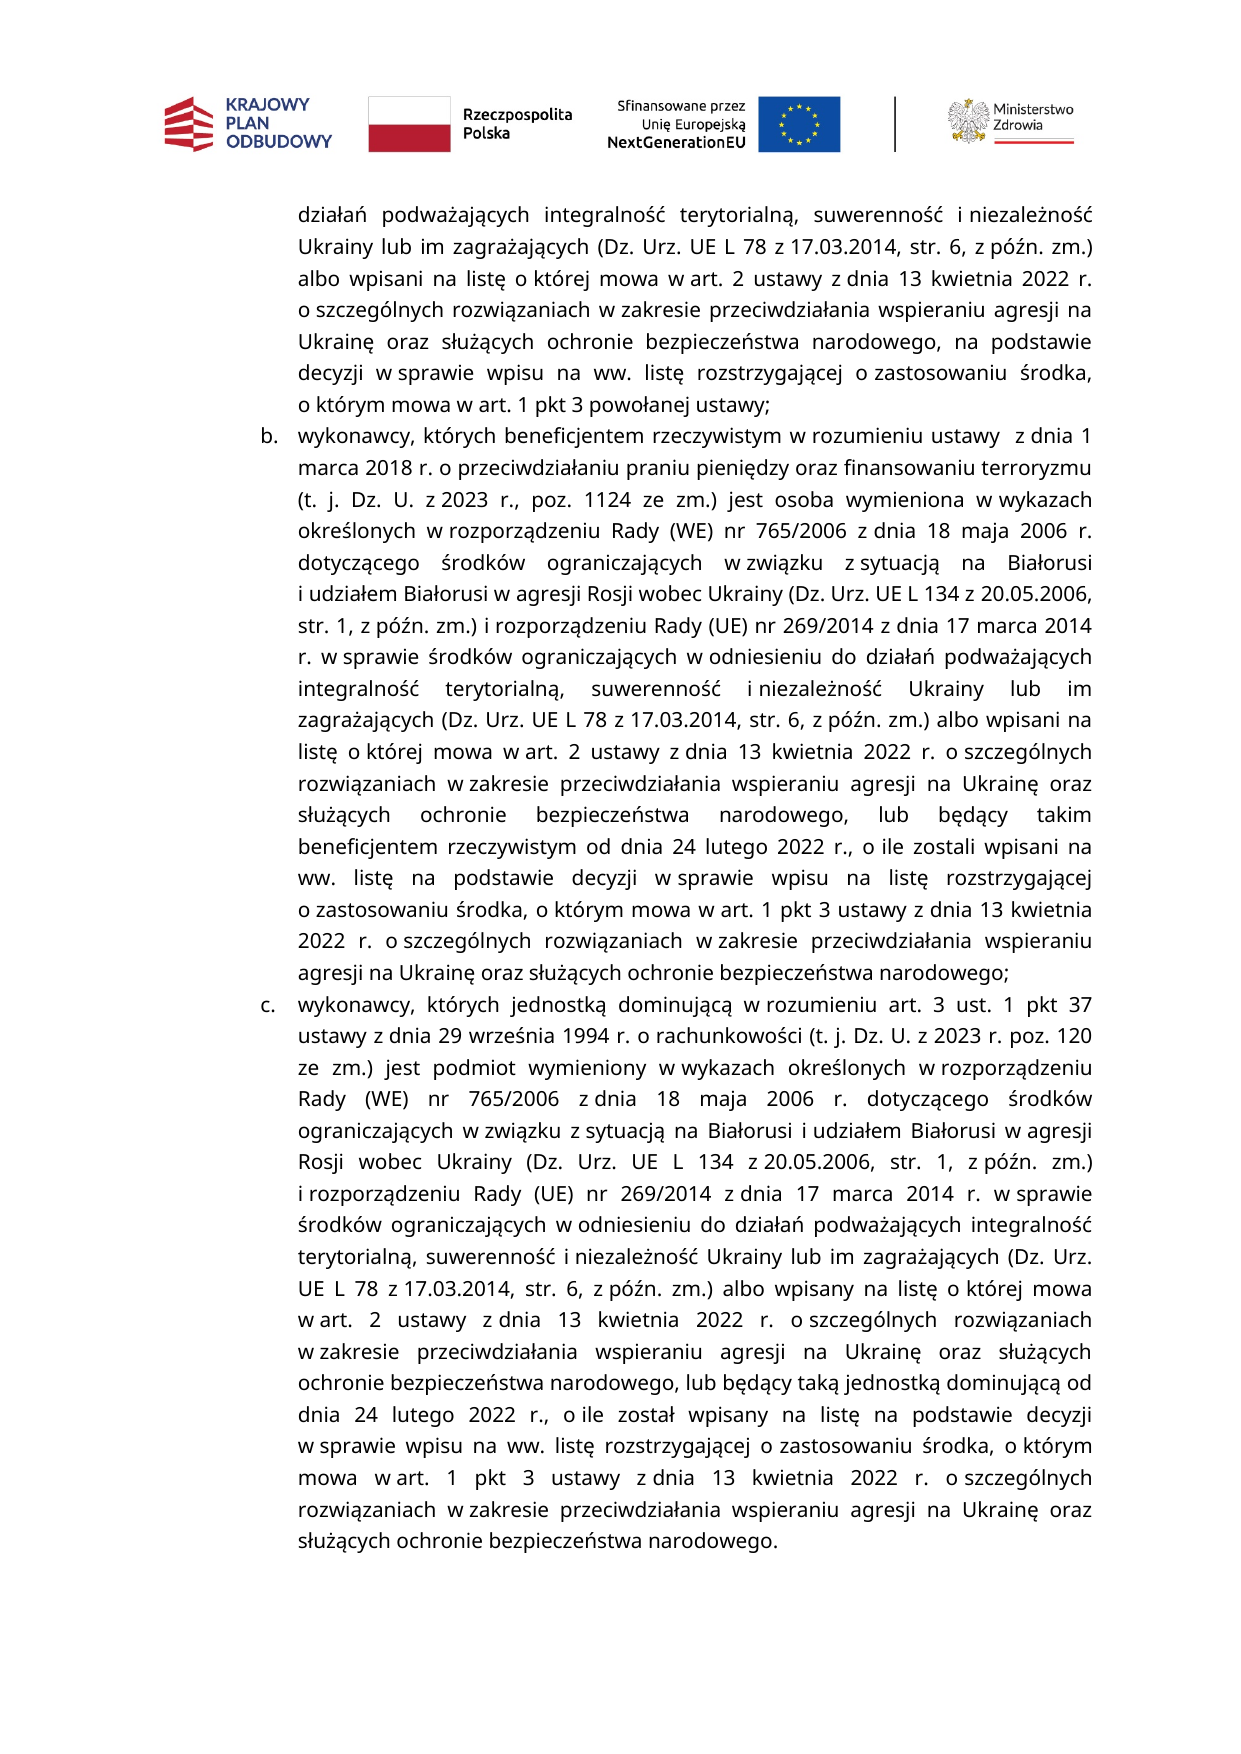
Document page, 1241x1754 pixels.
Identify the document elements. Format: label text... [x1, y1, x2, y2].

picture [147, 73, 1093, 169]
list wykonawcy, których jednostką dominującą w rozumieniu art. 3 ust. 1 pkt 37 ustawy z dnia 29 września 1994 r. o rachunkowości (t. j. Dz. U. z 2023 r. poz. 120 ze zm.) jest podmiot wymieniony w wykazach określonych w rozporządzeniu Rady (WE) nr 765/2006 z dnia 18 maja 2006 r. dotyczącego środków ograniczających w związku z sytuacją na Białorusi i udziałem Białorusi w agresji Rosji wobec Ukrainy (Dz. Urz. UE L 134 z 20.05.2006, str. 1, z późn. zm.) i rozporządzeniu Rady (UE) nr 269/2014 z dnia 17 marca 2014 r. w sprawie środków ograniczających w odniesieniu do działań podważających integralność terytorialną, suwerenność i niezależność Ukrainy lub im zagrażających (Dz. Urz. UE L 78 z 17.03.2014, str. 6, z późn. zm.) albo wpisany na listę o której mowa w art. 2 ustawy z dnia 13 kwietnia 2022 r. o szczególnych rozwiązaniach w zakresie przeciwdziałania wspieraniu agresji na Ukrainę oraz służących ochronie bezpieczeństwa narodowego, lub będący taką jednostką dominującą od dnia 24 lutego 2022 r., o ile został wpisany na listę na podstawie decyzji w sprawie wpisu na ww. listę rozstrzygającej o zastosowaniu środka, o którym mowa w art. 1 pkt 3 ustawy z dnia 13 kwietnia 2022 r. o szczególnych rozwiązaniach w zakresie przeciwdziałania wspieraniu agresji na Ukrainę oraz służących ochronie bezpieczeństwa narodowego. [260, 990, 1093, 1555]
list wykonawcy, których beneficjentem rzeczywistym w rozumieniu ustawy z dnia 1 marca 2018 r. o przeciwdziałaniu praniu pieniędzy oraz finansowaniu terroryzmu (t. j. Dz. U. z 2023 r., poz. 1124 ze zm.) jest osoba wymieniona w wykazach określonych w rozporządzeniu Rady (WE) nr 765/2006 z dnia 18 maja 2006 r. dotyczącego środków ograniczających w związku z sytuacją na Białorusi i udziałem Białorusi w agresji Rosji wobec Ukrainy (Dz. Urz. UE L 134 z 20.05.2006, str. 1, z późn. zm.) i rozporządzeniu Rady (UE) nr 269/2014 z dnia 17 marca 2014 r. w sprawie środków ograniczających w odniesieniu do działań podważających integralność terytorialną, suwerenność i niezależność Ukrainy lub im zagrażających (Dz. Urz. UE L 78 z 17.03.2014, str. 6, z późn. zm.) albo wpisani na listę o której mowa w art. 2 ustawy z dnia 13 kwietnia 2022 r. o szczególnych rozwiązaniach w zakresie przeciwdziałania wspieraniu agresji na Ukrainę oraz służących ochronie bezpieczeństwa narodowego, lub będący takim beneficjentem rzeczywistym od dnia 24 lutego 2022 r., o ile zostali wpisani na ww. listę na podstawie decyzji w sprawie wpisu na listę rozstrzygającej o zastosowaniu środka, o którym mowa w art. 1 pkt 3 ustawy z dnia 13 kwietnia 2022 r. o szczególnych rozwiązaniach w zakresie przeciwdziałania wspieraniu agresji na Ukrainę oraz służących ochronie bezpieczeństwa narodowego; [260, 422, 1093, 987]
